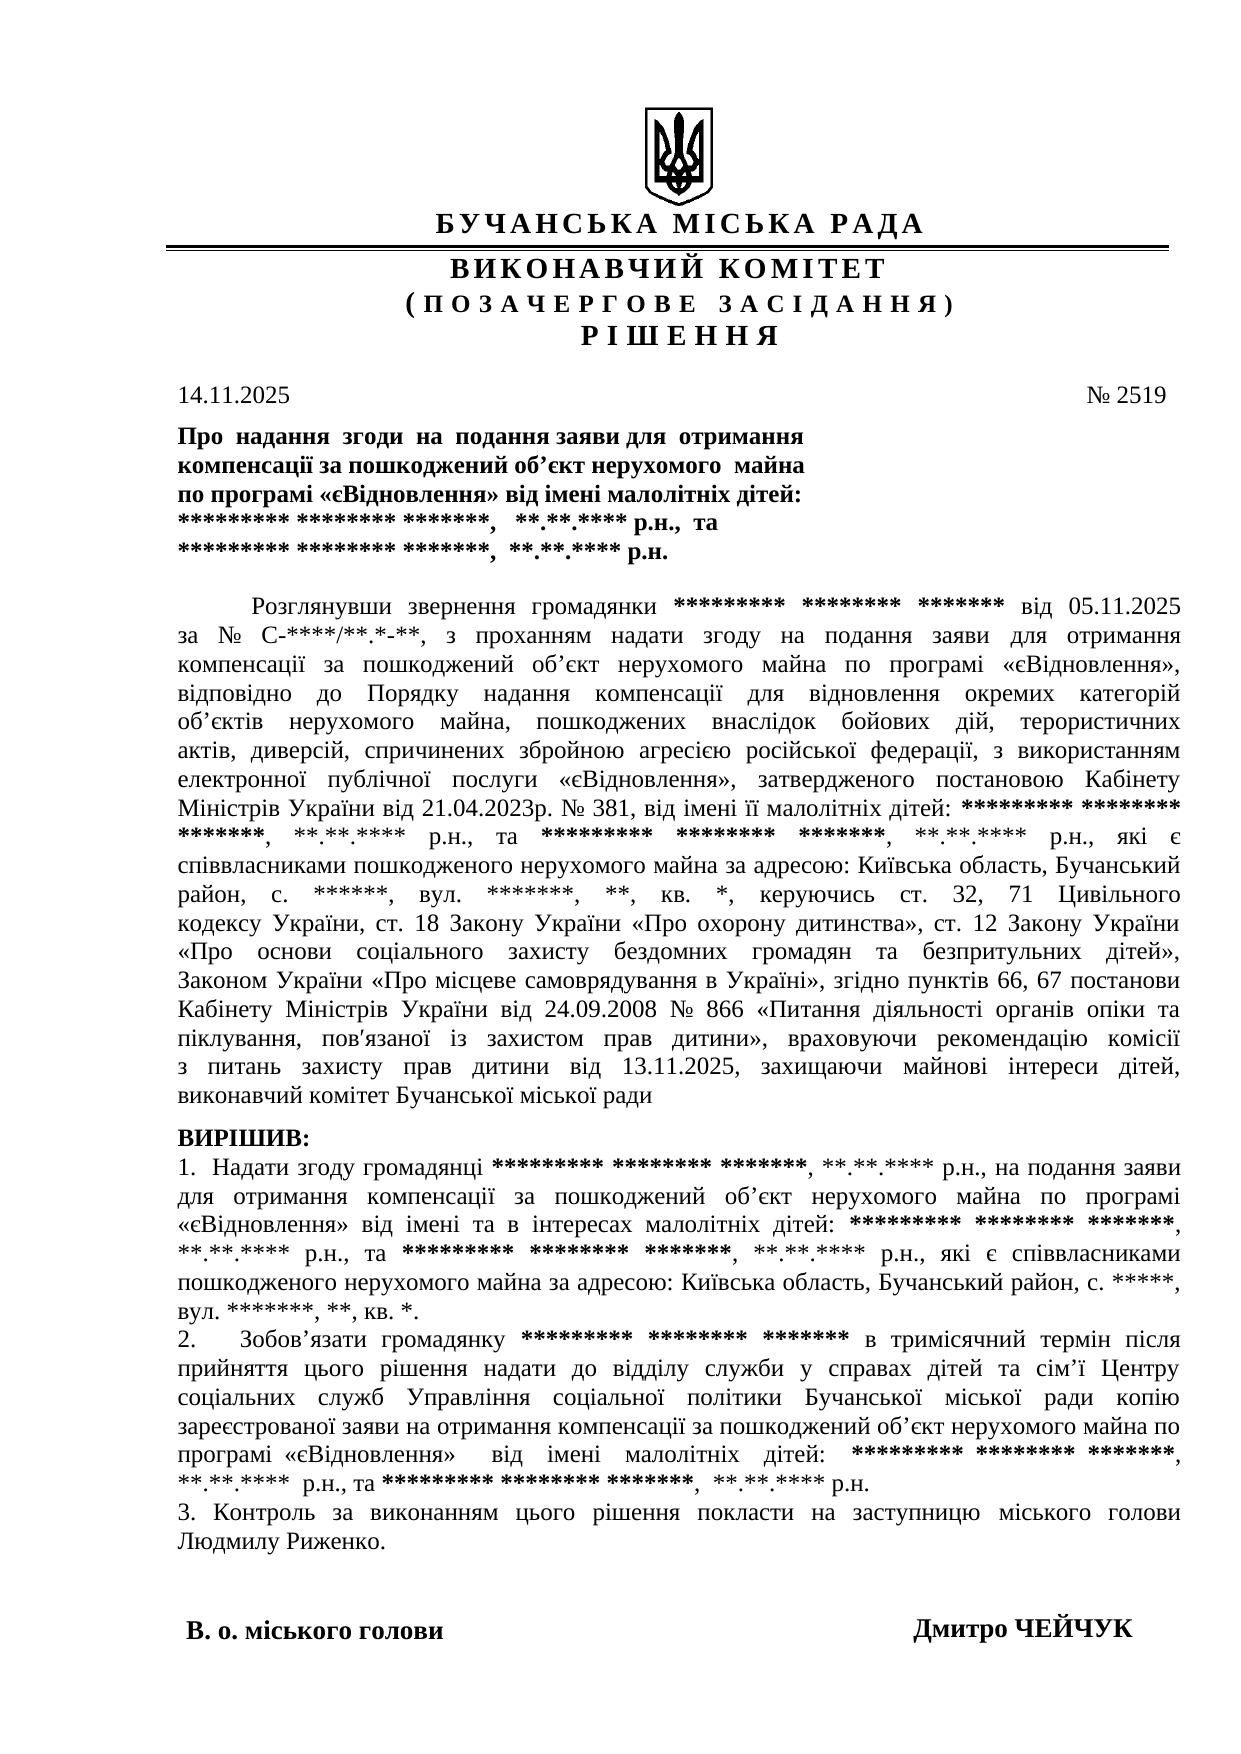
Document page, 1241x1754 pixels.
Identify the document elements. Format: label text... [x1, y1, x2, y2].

text БУЧАНСЬКА МІСЬКА РАДА [177, 206, 1181, 240]
text компенсації за пошкоджений об’єкт нерухомого майна [177, 450, 1181, 479]
text 3. Контроль за виконанням цього рішення покласти на заступницю міського голови Людмилу Риженко. [177, 1497, 1181, 1554]
text по програмі «єВідновлення» від імені малолітніх дітей: [177, 479, 1181, 507]
list 1. Надати згоду громадянці ********* ******** *******, **.**.**** р.н., на подання заяви для отримання компенсації за пошкоджений об’єкт нерухомого майна по програмі «єВідновлення» від імені та в інтересах малолітніх дітей: ********* ******** *******, **.**.**** р.н., та ********* ******** *******, **.**.**** р.н., які є співвласниками пошкодженого нерухомого майна за адресою: Київська область, Бучанський район, с. *****, вул. *******, **, кв. *. [177, 1152, 1181, 1324]
text ********* ******** *******, **.**.**** р.н., та [177, 507, 1181, 536]
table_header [155, 1583, 670, 1646]
text 2. Зобов’язати громадянку ********* ******** ******* в тримісячний термін після прийняття цього рішення надати до відділу служби у справах дітей та сім’ї Центру соціальних служб Управління соціальної політики Бучанської міської ради копію зареєстрованої заяви на отримання компенсації за пошкоджений об’єкт нерухомого майна по програмі «єВідновлення» від імені малолітніх дітей: ********* ******** *******, **.**.**** р.н., та ********* ******** *******, **.**.**** р.н. [177, 1324, 1181, 1497]
table_header Дмитро ЧЕЙЧУК [670, 1583, 1187, 1646]
table_header ВИКОНАВЧИЙ КОМІТЕТ [166, 251, 1169, 285]
text Про надання згоди на подання заяви для отримання [177, 421, 1181, 450]
text РІШЕННЯ [177, 318, 1181, 352]
table_header № 2519 [679, 381, 1192, 409]
text ВИРІШИВ: [177, 1123, 1181, 1152]
text ********* ******** *******, **.**.**** р.н. [177, 536, 1181, 565]
table_header 14.11.2025 [166, 381, 679, 409]
text Розглянувши звернення громадянки ********* ******** ******* від 05.11.2025 за № С-****/**.*-**, з проханням надати згоду на подання заяви для отримання компенсації за пошкоджений об’єкт нерухомого майна по програмі «єВідновлення», відповідно до Порядку надання компенсації для відновлення окремих категорій об’єктів нерухомого майна, пошкоджених внаслідок бойових дій, терористичних актів, диверсій, спричинених збройною агресією російської федерації, з використанням електронної публічної послуги «єВідновлення», затвердженого постановою Кабінету Міністрів України від 21.04.2023р. № 381, від імені її малолітніх дітей: ********* ******** *******, **.**.**** р.н., та ********* ******** *******, **.**.**** р.н., які є співвласниками пошкодженого нерухомого майна за адресою: Київська область, Бучанський район, с. ******, вул. *******, **, кв. *, керуючись ст. 32, 71 Цивільного кодексу України, ст. 18 Закону України «Про охорону дитинства», ст. 12 Закону України «Про основи соціального захисту бездомних громадян та безпритульних дітей», Законом України «Про місцеве самоврядування в Україні», згідно пунктів 66, 67 постанови Кабінету Міністрів України від 24.09.2008 № 866 «Питання діяльності органів опіки та піклування, пов′язаної із захистом прав дитини», враховуючи рекомендацію комісії з питань захисту прав дитини від 13.11.2025, захищаючи майнові інтереси дітей, виконавчий комітет Бучанської міської ради [177, 591, 1181, 1109]
text (ПОЗАЧЕРГОВЕ ЗАСІДАННЯ) [177, 285, 1181, 318]
picture [643, 106, 715, 207]
